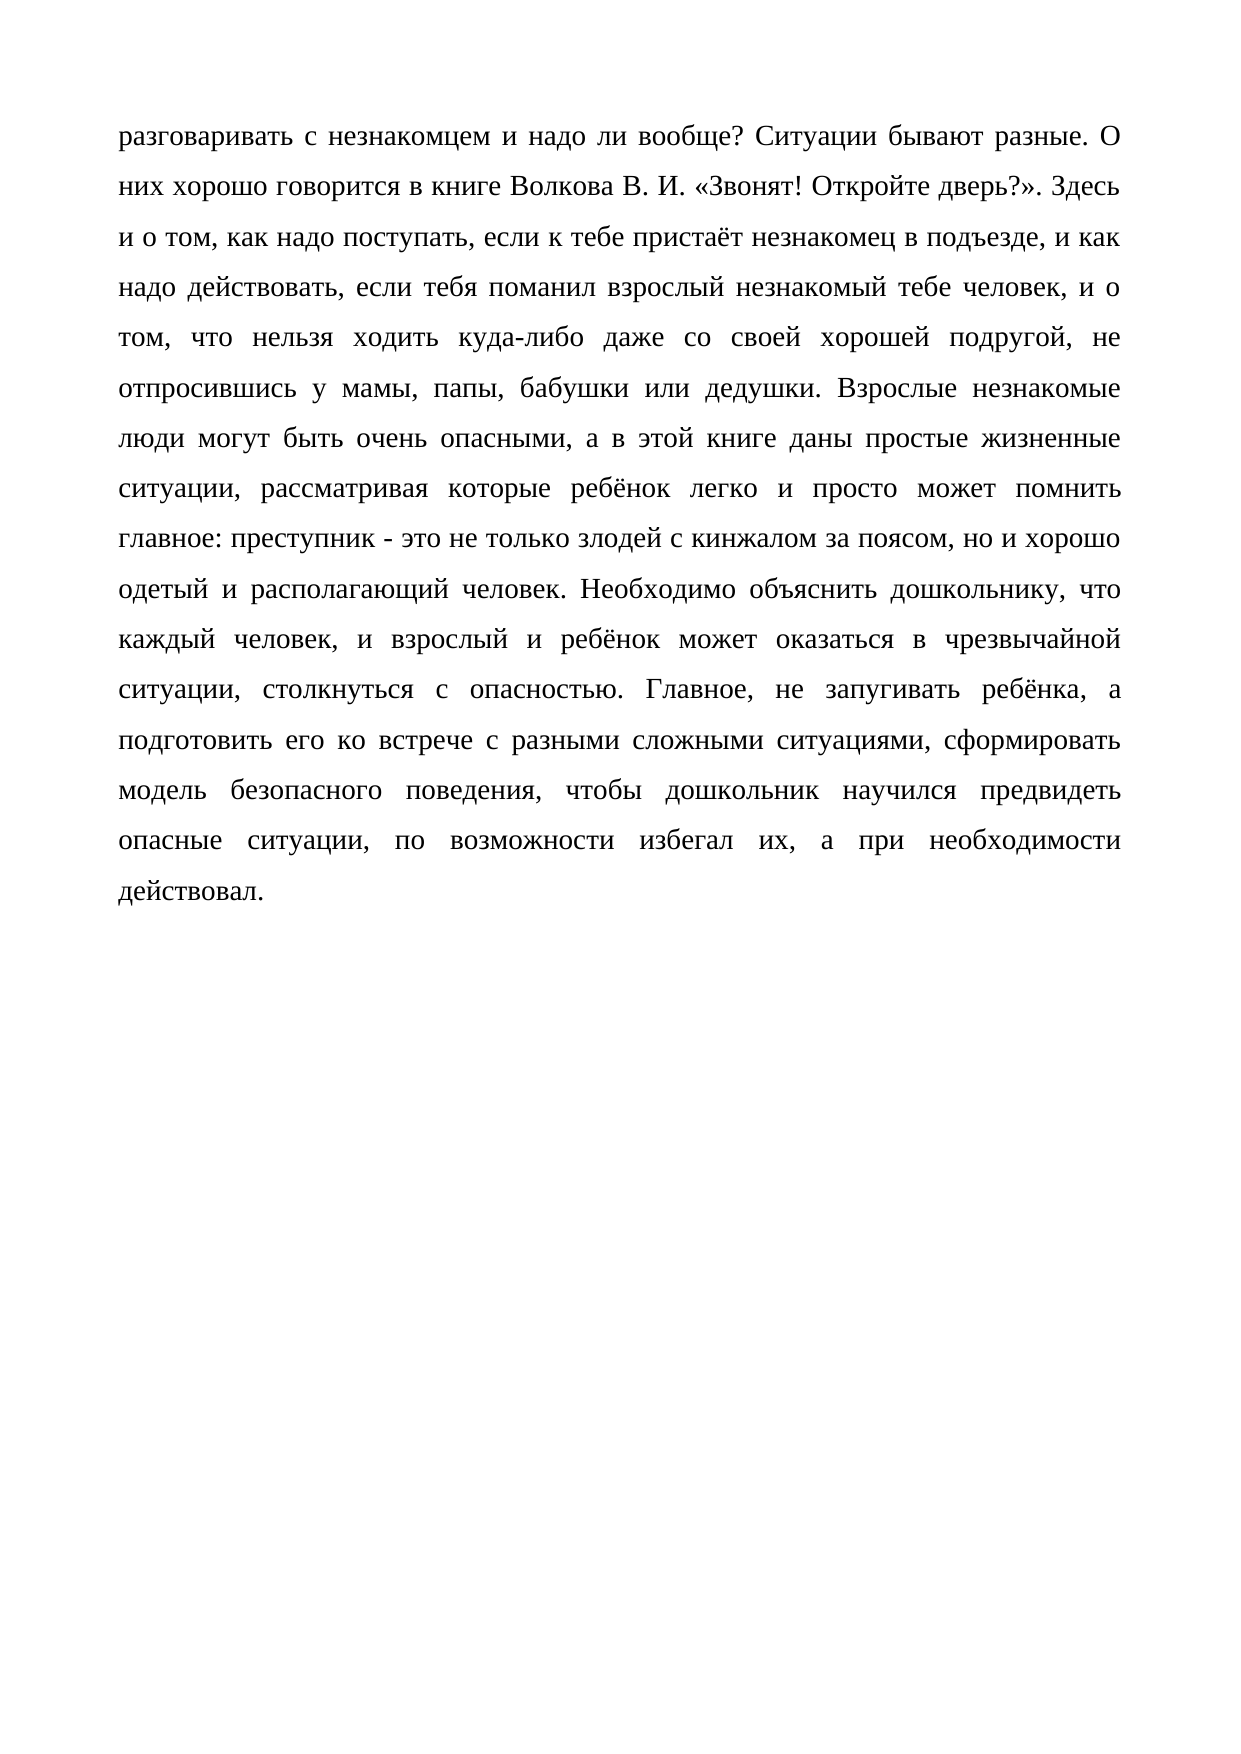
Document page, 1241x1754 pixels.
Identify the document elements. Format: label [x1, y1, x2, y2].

text [118, 118, 1122, 906]
